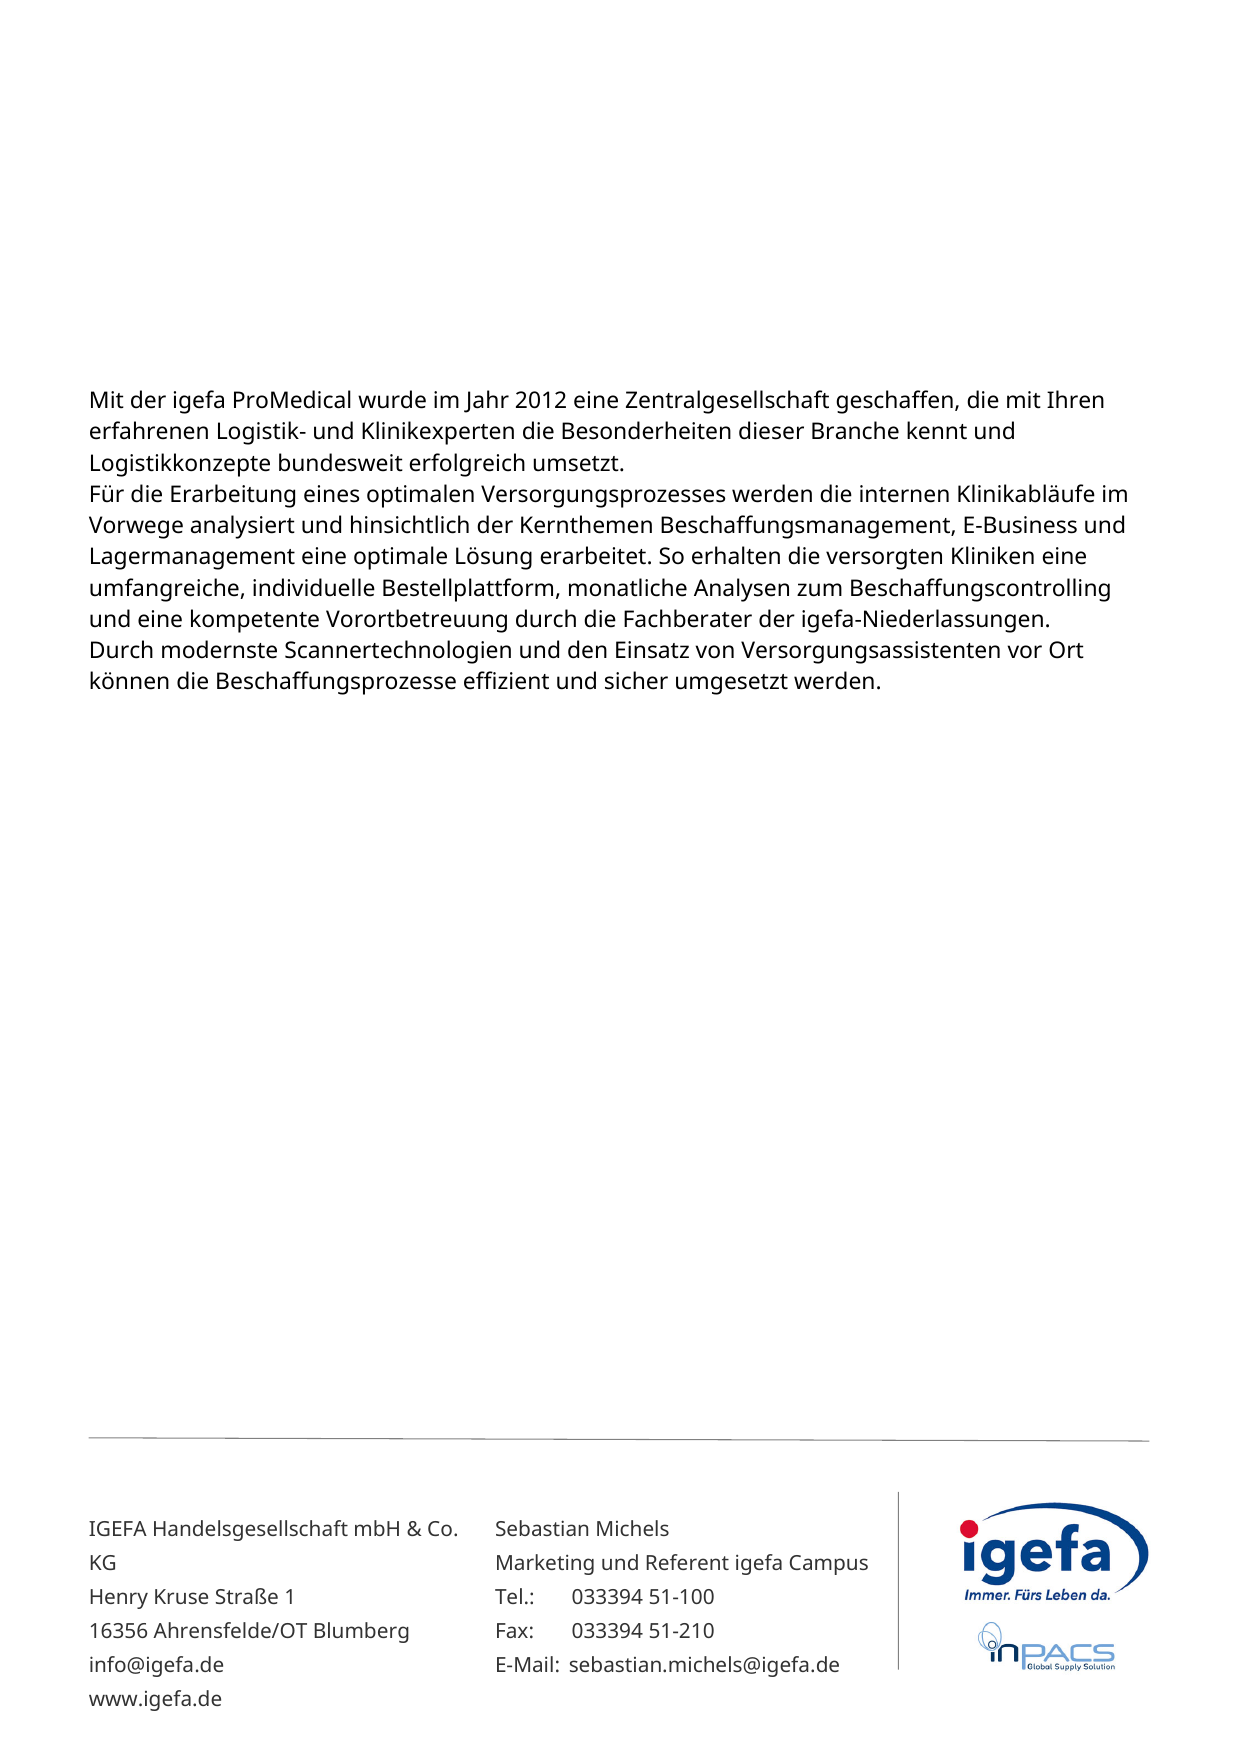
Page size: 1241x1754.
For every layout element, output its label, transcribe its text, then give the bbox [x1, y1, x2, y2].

text Mit der igefa ProMedical wurde im Jahr 2012 eine Zentralgesellschaft geschaffen, die mit Ihren erfahrenen Logistik- und Klinikexperten die Besonderheiten dieser Branche kennt und Logistikkonzepte bundesweit erfolgreich umsetzt. [89, 384, 1152, 478]
text Für die Erarbeitung eines optimalen Versorgungsprozesses werden die internen Klinikabläufe im Vorwege analysiert und hinsichtlich der Kernthemen Beschaffungsmanagement, E-Business und Lagermanagement eine optimale Lösung erarbeitet. So erhalten die versorgten Kliniken eine umfangreiche, individuelle Bestellplattform, monatliche Analysen zum Beschaffungscontrolling und eine kompetente Vorortbetreuung durch die Fachberater der igefa-Niederlassungen. [89, 478, 1152, 634]
text Durch modernste Scannertechnologien und den Einsatz von Versorgungsassistenten vor Ort können die Beschaffungsprozesse effizient und sicher umgesetzt werden. [89, 634, 1152, 696]
picture [956, 1497, 1152, 1680]
